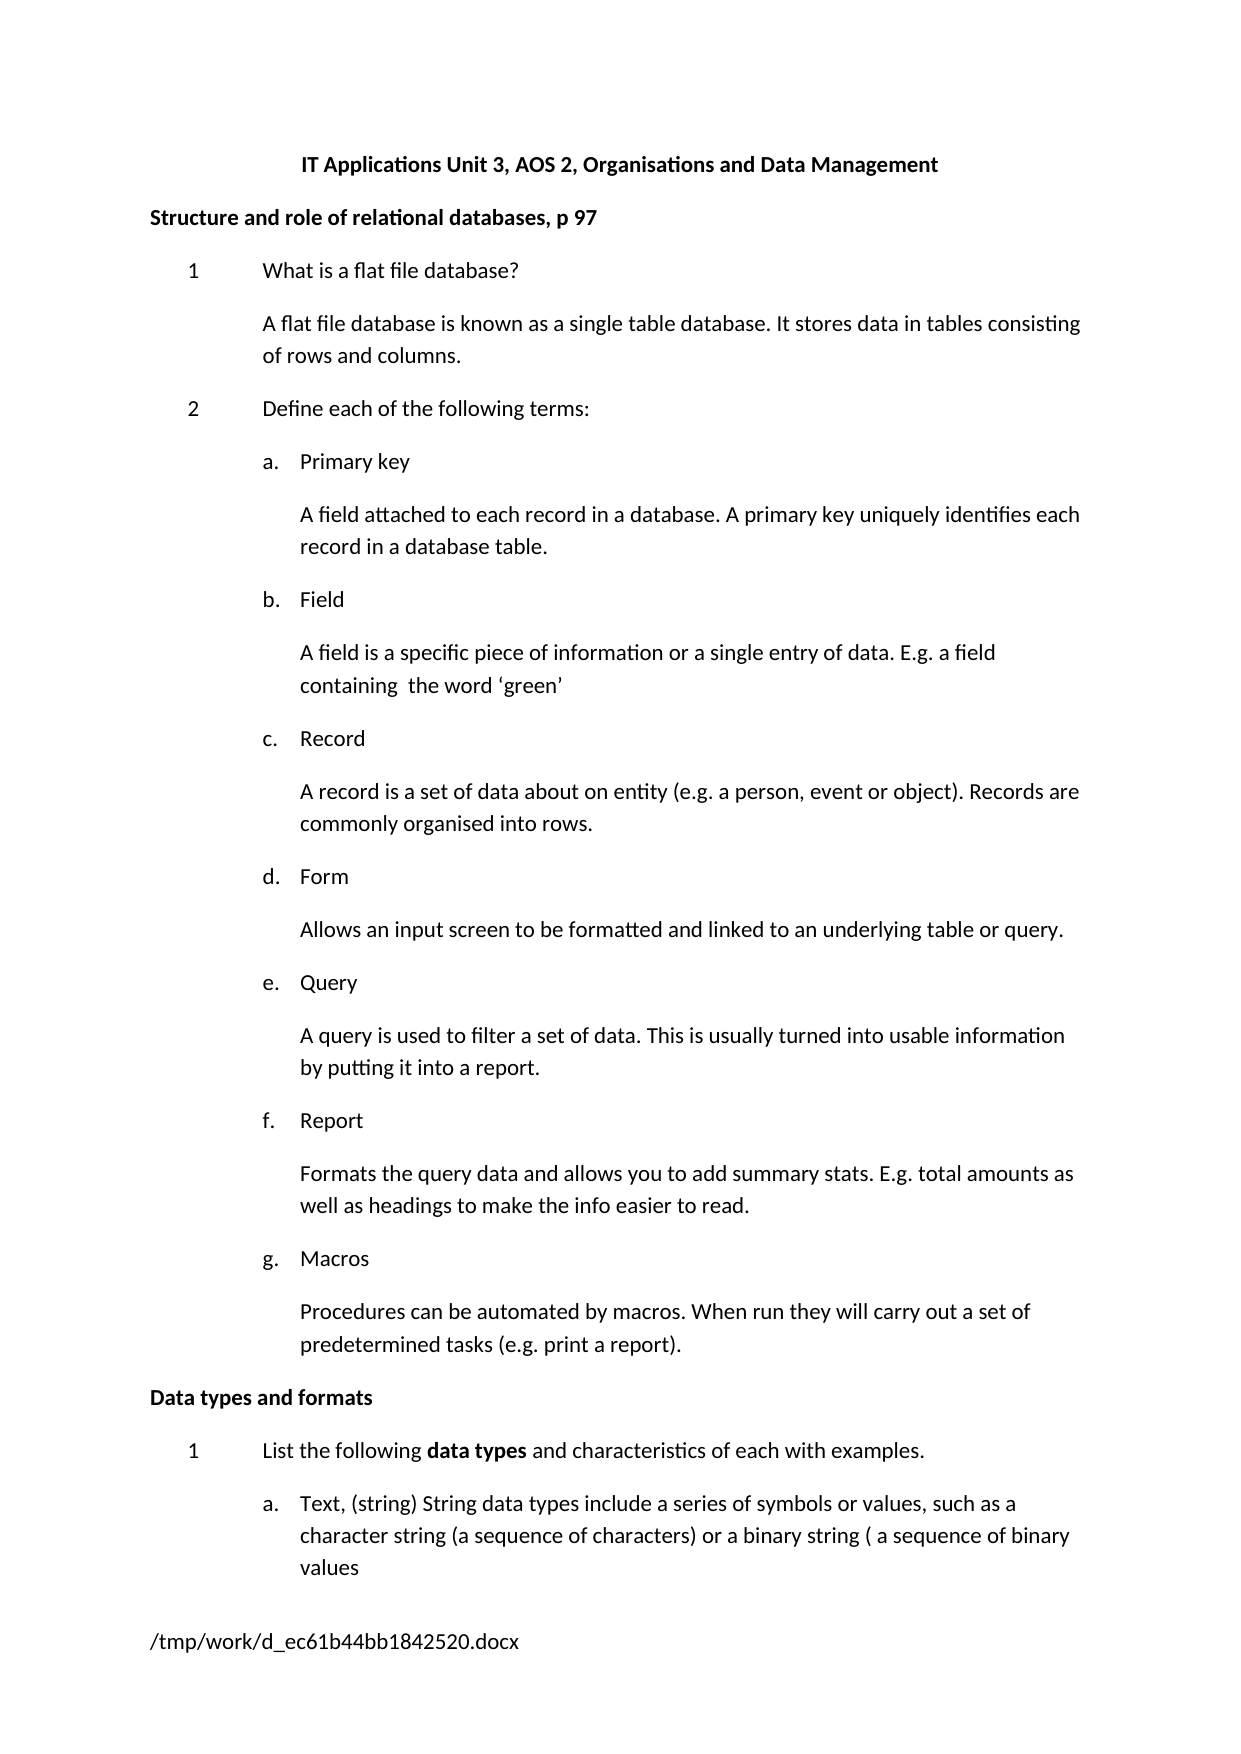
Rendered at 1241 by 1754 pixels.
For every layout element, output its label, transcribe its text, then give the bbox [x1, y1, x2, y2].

text A field is a specific piece of information or a single entry of data. E.g. a field containing the word ‘green’ [300, 638, 1090, 699]
list Macros [262, 1244, 1090, 1272]
list Text, (string) String data types include a series of symbols or values, such as a character string (a sequence of characters) or a binary string ( a sequence of binary values [262, 1489, 1090, 1581]
text Formats the query data and allows you to add summary stats. E.g. total amounts as well as headings to make the info easier to read. [300, 1159, 1090, 1219]
text A field attached to each record in a database. A primary key uniquely identifies each record in a database table. [300, 500, 1090, 561]
list Form [262, 862, 1090, 890]
text IT Applications Unit 3, AOS 2, Organisations and Data Management [150, 150, 1090, 178]
list List the following data types and characteristics of each with examples. [187, 1436, 1090, 1464]
text A query is used to filter a set of data. This is usually turned into usable information by putting it into a report. [300, 1021, 1090, 1081]
text Data types and formats [150, 1383, 1090, 1411]
list Report [262, 1106, 1090, 1134]
list Query [262, 968, 1090, 996]
text Structure and role of relational databases, p 97 [150, 203, 1090, 231]
text A flat file database is known as a single table database. It stores data in tables consisting of rows and columns. [262, 309, 1090, 369]
text Procedures can be automated by macros. When run they will carry out a set of predetermined tasks (e.g. print a report). [300, 1297, 1090, 1358]
list Define each of the following terms: [187, 394, 1090, 422]
list Primary key [262, 447, 1090, 475]
list Field [262, 586, 1090, 613]
list What is a flat file database? [187, 256, 1090, 284]
list Record [262, 724, 1090, 752]
text A record is a set of data about on entity (e.g. a person, event or object). Records are commonly organised into rows. [300, 777, 1090, 837]
text Allows an input screen to be formatted and linked to an underlying table or query. [300, 915, 1090, 943]
